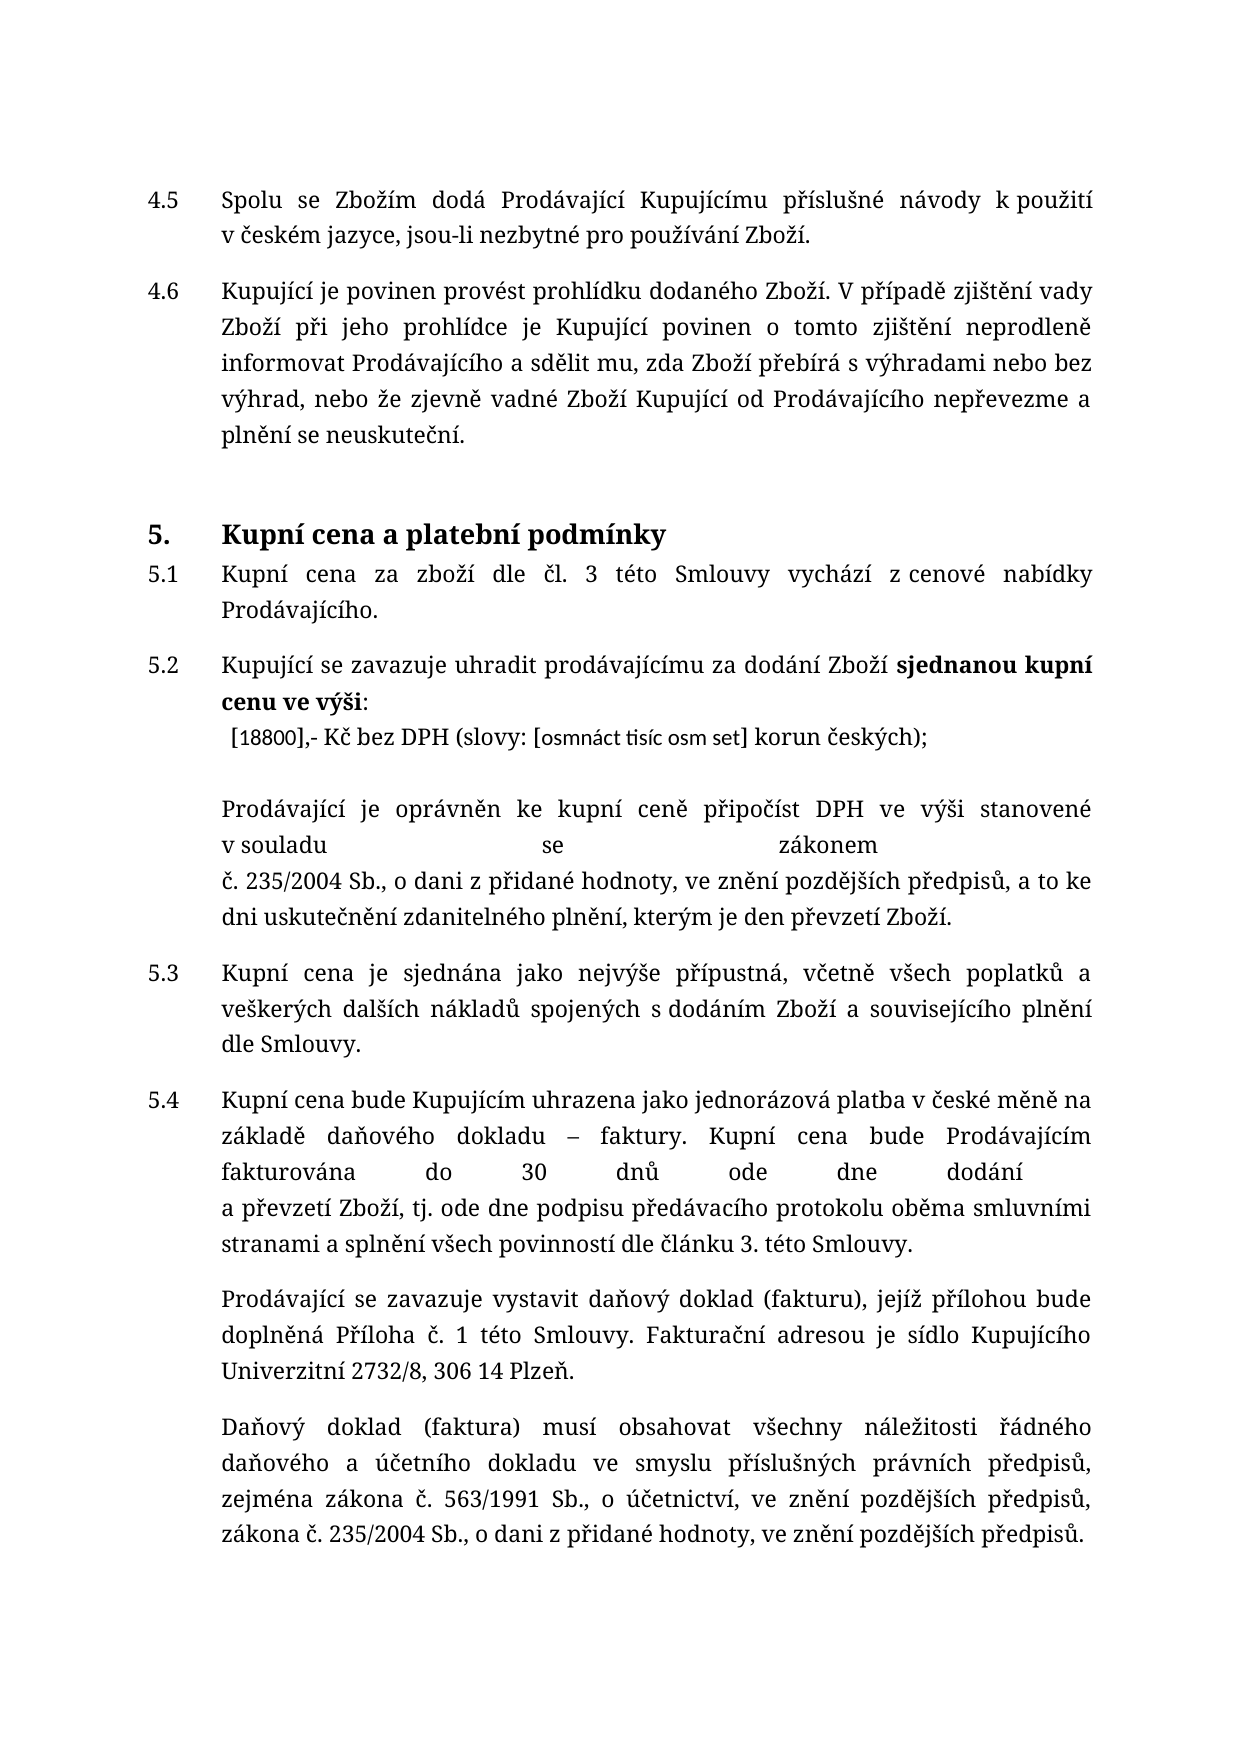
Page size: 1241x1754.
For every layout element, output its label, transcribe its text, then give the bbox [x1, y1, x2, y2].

text 5. Kupní cena a platební podmínky [148, 516, 1093, 552]
text 5.1 Kupní cena za zboží dle čl. 3 této Smlouvy vychází z cenové nabídky Prodávajícího. [148, 558, 1093, 625]
text Prodávající je oprávněn ke kupní ceně připočíst DPH ve výši stanovené v souladu se zákonem č. 235/2004 Sb., o dani z přidané hodnoty, ve znění pozdějších předpisů, a to ke dni uskutečnění zdanitelného plnění, kterým je den převzetí Zboží. [221, 793, 1093, 932]
text 5.3 Kupní cena je sjednána jako nejvýše přípustná, včetně všech poplatků a veškerých dalších nákladů spojených s dodáním Zboží a souvisejícího plnění dle Smlouvy. [148, 957, 1093, 1060]
text 4.6 Kupující je povinen provést prohlídku dodaného Zboží. V případě zjištění vady Zboží při jeho prohlídce je Kupující povinen o tomto zjištění neprodleně informovat Prodávajícího a sdělit mu, zda Zboží přebírá s výhradami nebo bez výhrad, nebo že zjevně vadné Zboží Kupující od Prodávajícího nepřevezme a plnění se neuskuteční. [148, 275, 1093, 450]
text 5.2 Kupující se zavazuje uhradit prodávajícímu za dodání Zboží sjednanou kupní cenu ve výši: [148, 649, 1093, 717]
text 4.5 Spolu se Zbožím dodá Prodávající Kupujícímu příslušné návody k použití v českém jazyce, jsou-li nezbytné pro používání Zboží. [148, 183, 1093, 251]
text 5.4 Kupní cena bude Kupujícím uhrazena jako jednorázová platba v české měně na základě daňového dokladu – faktury. Kupní cena bude Prodávajícím fakturována do 30 dnů ode dne dodání a převzetí Zboží, tj. ode dne podpisu předávacího protokolu oběma smluvními stranami a splnění všech povinností dle článku 3. této Smlouvy. [148, 1084, 1093, 1259]
text Daňový doklad (faktura) musí obsahovat všechny náležitosti řádného daňového a účetního dokladu ve smyslu příslušných právních předpisů, zejména zákona č. 563/1991 Sb., o účetnictví, ve znění pozdějších předpisů, zákona č. 235/2004 Sb., o dani z přidané hodnoty, ve znění pozdějších předpisů. [221, 1411, 1093, 1550]
list [18800],- Kč bez DPH (slovy: [osmnáct tisíc osm set] korun českých); [230, 721, 1093, 753]
text Prodávající se zavazuje vystavit daňový doklad (fakturu), jejíž přílohou bude doplněná Příloha č. 1 této Smlouvy. Fakturační adresou je sídlo Kupujícího Univerzitní 2732/8, 306 14 Plzeň. [221, 1283, 1093, 1386]
